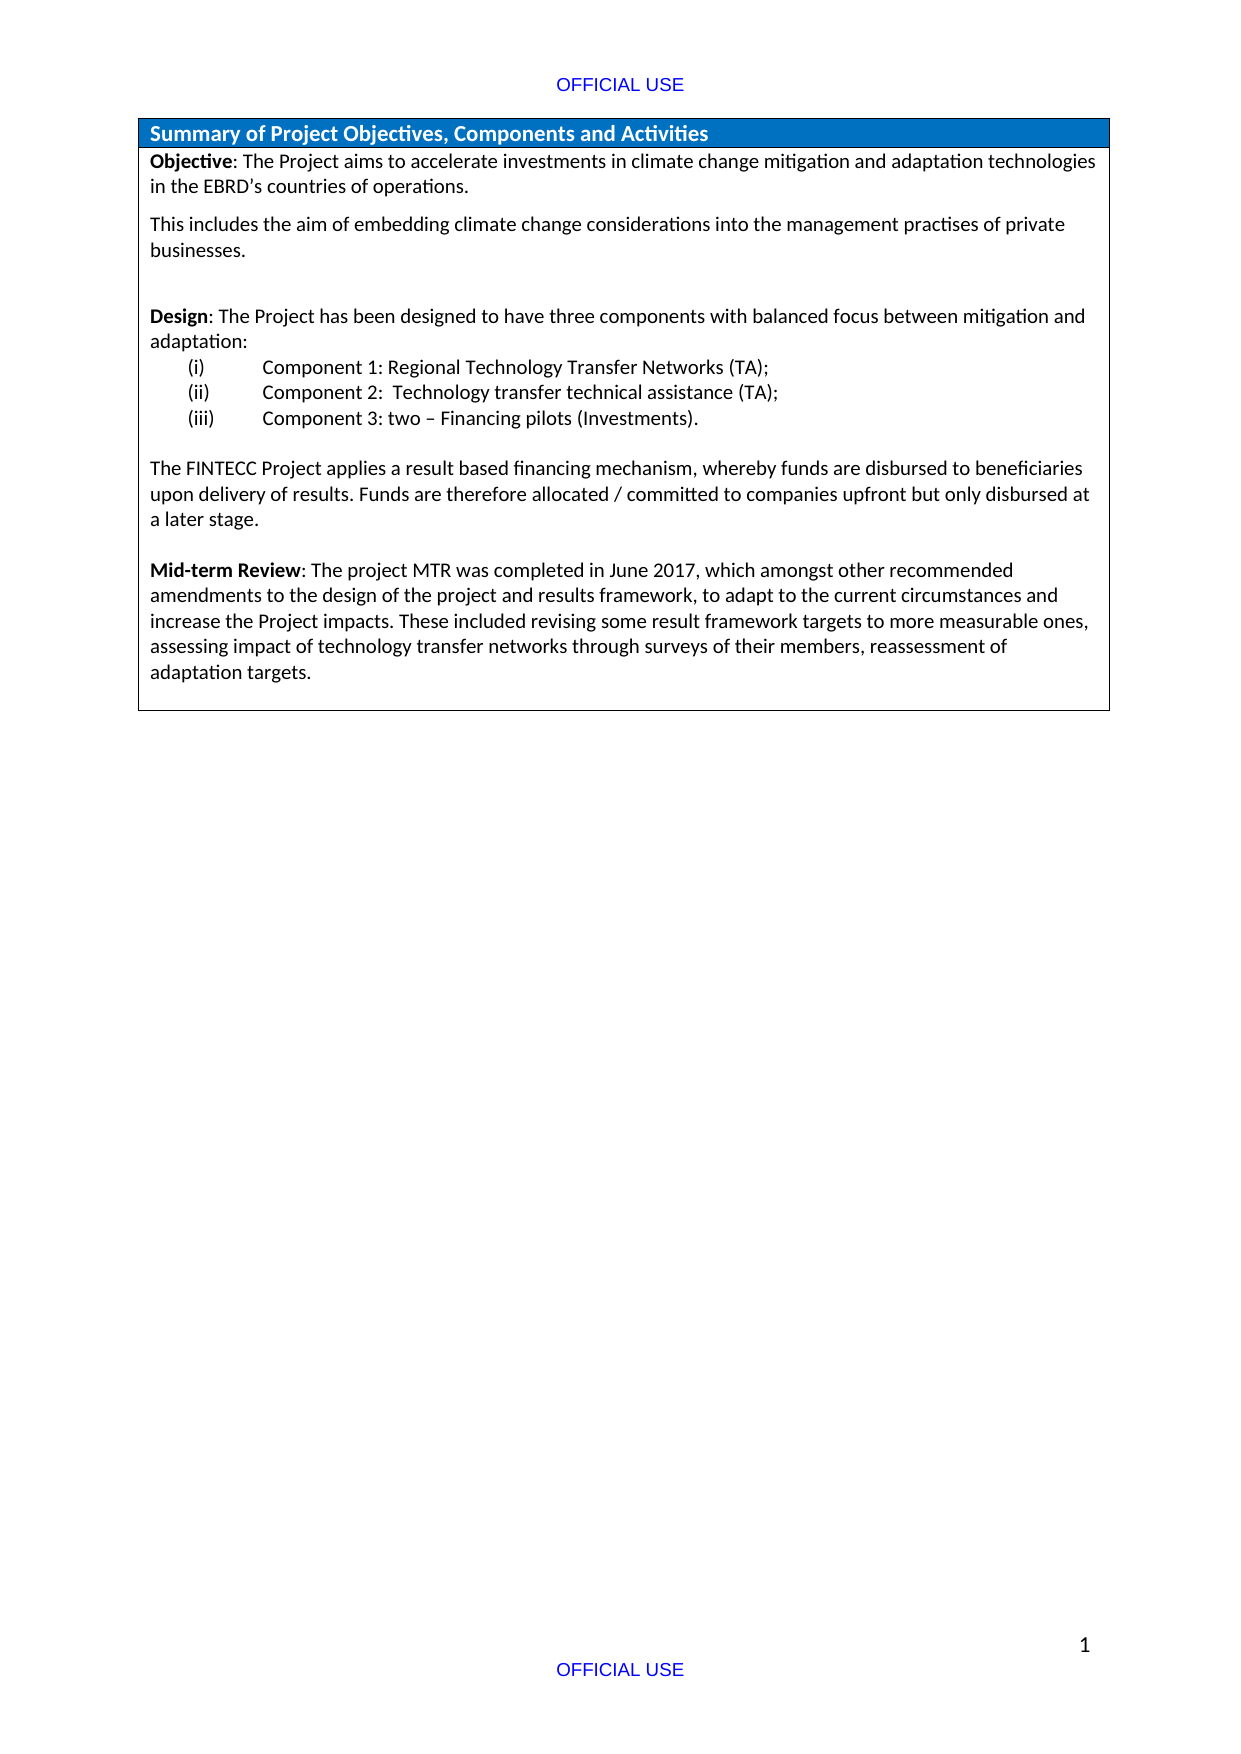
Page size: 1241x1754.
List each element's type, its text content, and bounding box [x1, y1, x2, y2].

table_header Summary of Project Objectives, Components and Activities [139, 119, 1109, 147]
table_cell Objective: The Project aims to accelerate investments in climate change mitigation and adaptation technologies in the EBRD’s countries of operations. This includes the aim of embedding climate change considerations into the management practises of private businesses. Design: The Project has been designed to have three components with balanced focus between mitigation and adaptation: Component 1: Regional Technology Transfer Networks (TA); Component 2: Technology transfer technical assistance (TA); Component 3: two – Financing pilots (Investments). The FINTECC Project applies a result based financing mechanism, whereby funds are disbursed to beneficiaries upon delivery of results. Funds are therefore allocated / committed to companies upfront but only disbursed at a later stage. Mid-term Review: The project MTR was completed in June 2017, which amongst other recommended amendments to the design of the project and results framework, to adapt to the current circumstances and increase the Project impacts. These included revising some result framework targets to more measurable ones, assessing impact of technology transfer networks through surveys of their members, reassessment of adaptation targets. [139, 148, 1109, 710]
